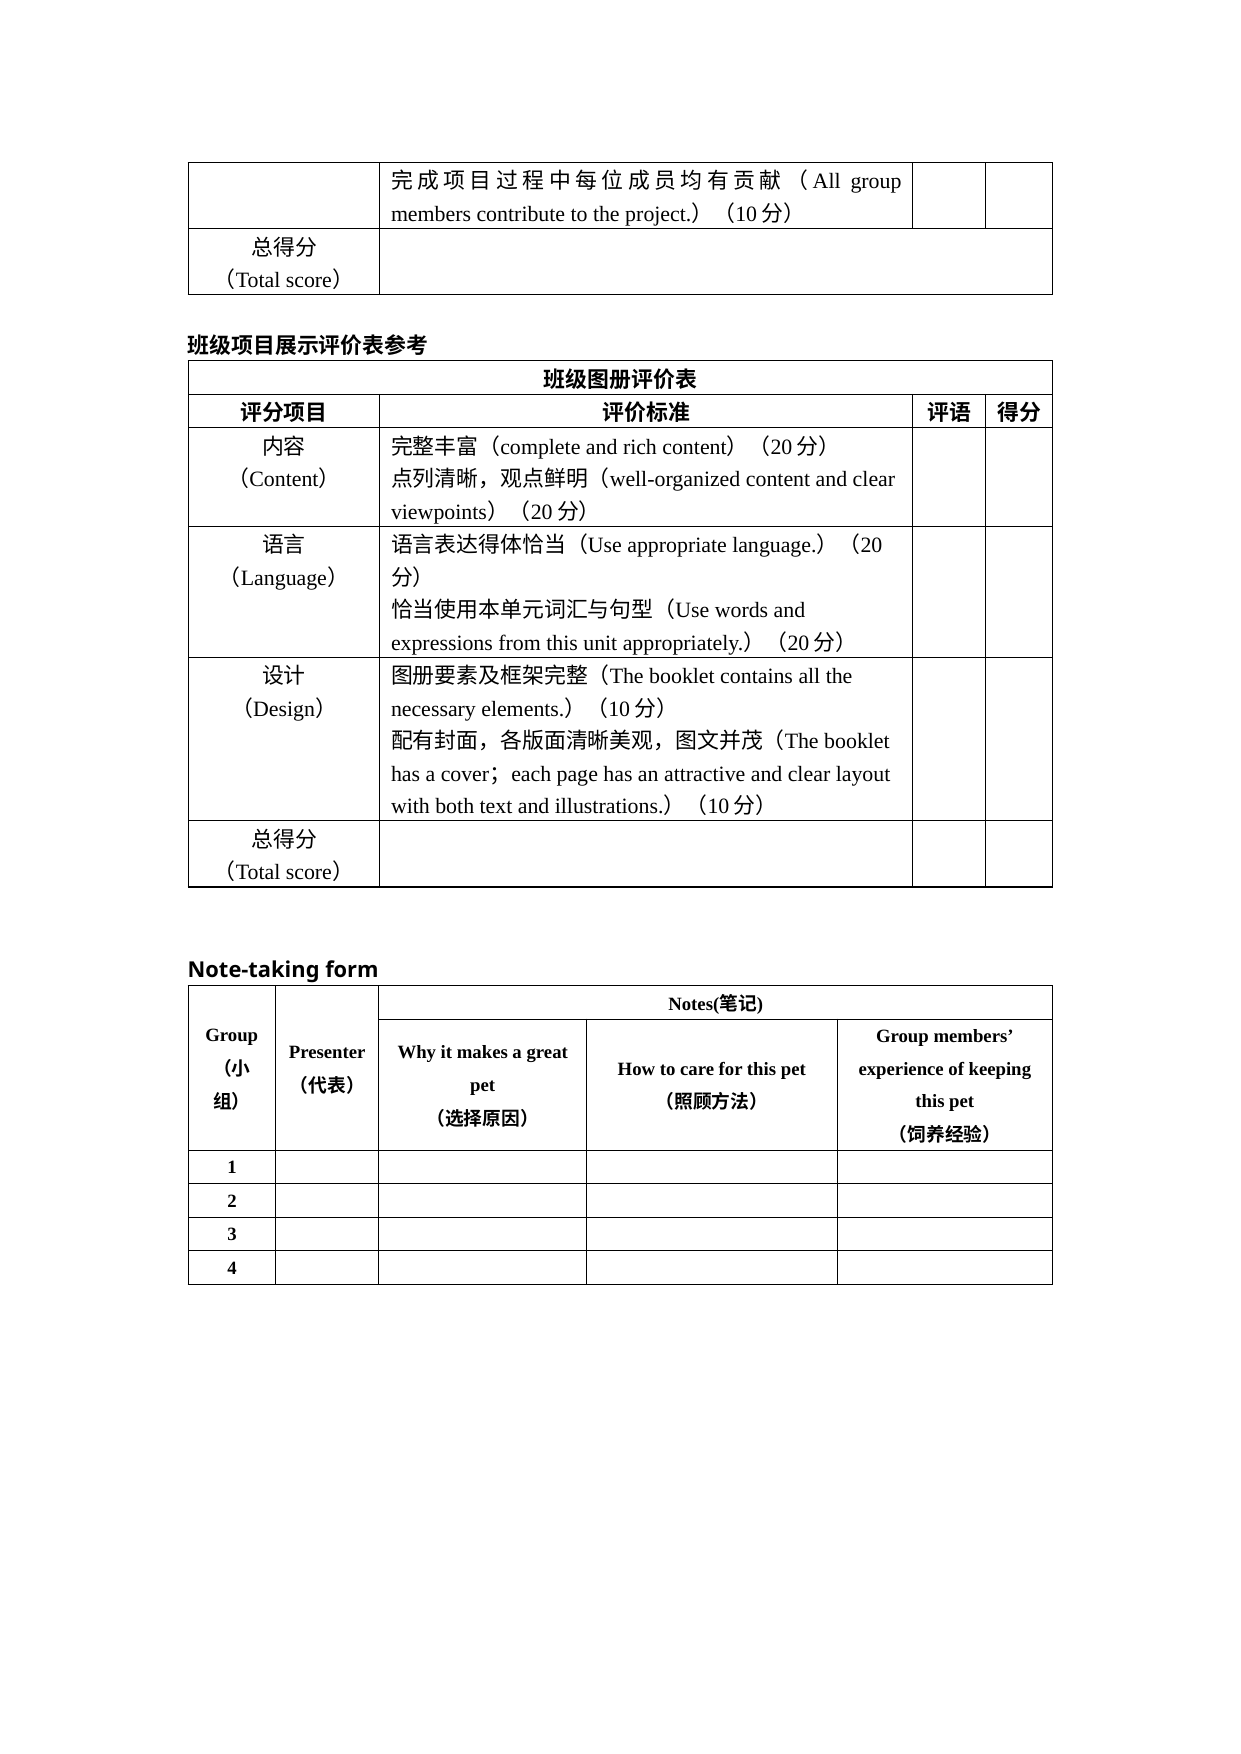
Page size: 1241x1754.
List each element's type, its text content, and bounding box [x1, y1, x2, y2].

table_cell [913, 527, 985, 657]
table_cell 总得分 （Total score） [189, 821, 379, 886]
table_cell [986, 658, 1052, 820]
table_cell [587, 1251, 837, 1284]
table_cell [276, 1251, 378, 1284]
table_cell [276, 1218, 378, 1250]
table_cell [189, 163, 379, 228]
table_cell [986, 821, 1052, 886]
table_cell [913, 821, 985, 886]
text 班级项目展示评价表参考 [187, 328, 1053, 360]
table_header 班级图册评价表 [189, 361, 1052, 394]
table_cell [379, 1184, 586, 1217]
table_cell [379, 1218, 586, 1250]
table_header Group （小组） [189, 986, 275, 1149]
table_cell [838, 1184, 1052, 1217]
table_header Notes(笔记) [379, 986, 1052, 1018]
table_header Presenter （代表） [276, 986, 378, 1149]
table_cell [380, 229, 1052, 294]
table_cell 2 [189, 1184, 275, 1217]
table_cell [379, 1151, 586, 1183]
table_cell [380, 163, 912, 228]
table_cell 语言表达得体恰当（Use appropriate language.）（20分） 恰当使用本单元词汇与句型（Use words and expressions from this unit appropriately.）（20分） [380, 527, 912, 657]
table_cell [276, 1184, 378, 1217]
table_cell 得分 [986, 395, 1052, 427]
table_cell [838, 1218, 1052, 1250]
table_cell [587, 1218, 837, 1250]
table_cell 评分项目 [189, 395, 379, 427]
text Note-taking form [187, 952, 1053, 985]
table_cell 总得分 （Total score） [189, 229, 379, 294]
table_cell [587, 1184, 837, 1217]
table_cell 3 [189, 1218, 275, 1250]
table_cell Group members’ experience of keeping this pet （饲养经验） [838, 1020, 1052, 1149]
table_cell [838, 1151, 1052, 1183]
table_cell 完整丰富（complete and rich content）（20分） 点列清晰，观点鲜明（well-organized content and clear viewpoints）（20分） [380, 428, 912, 526]
table_cell [913, 428, 985, 526]
table_cell 4 [189, 1251, 275, 1284]
table_cell How to care for this pet （照顾方法） [587, 1020, 837, 1149]
table_cell 1 [189, 1151, 275, 1183]
table_cell Why it makes a great pet （选择原因） [379, 1020, 586, 1149]
table_cell [913, 163, 985, 228]
table_cell [276, 1151, 378, 1183]
table_cell [380, 821, 912, 886]
table_cell [986, 428, 1052, 526]
table_cell 设计 （Design） [189, 658, 379, 820]
table_cell [379, 1251, 586, 1284]
table_cell [986, 163, 1052, 228]
table_cell 语言 （Language） [189, 527, 379, 657]
table_cell [913, 658, 985, 820]
table_cell [986, 527, 1052, 657]
table_cell 内容 （Content） [189, 428, 379, 526]
table_cell 图册要素及框架完整（The booklet contains all the necessary elements.）（10分） 配有封面，各版面清晰美观，图文并茂（The booklet has a cover；each page has an attractive and clear layout with both text and illustrations.）（10分） [380, 658, 912, 820]
table_cell 评语 [913, 395, 985, 427]
table_cell [838, 1251, 1052, 1284]
table_cell [587, 1151, 837, 1183]
table_cell 评价标准 [380, 395, 912, 427]
